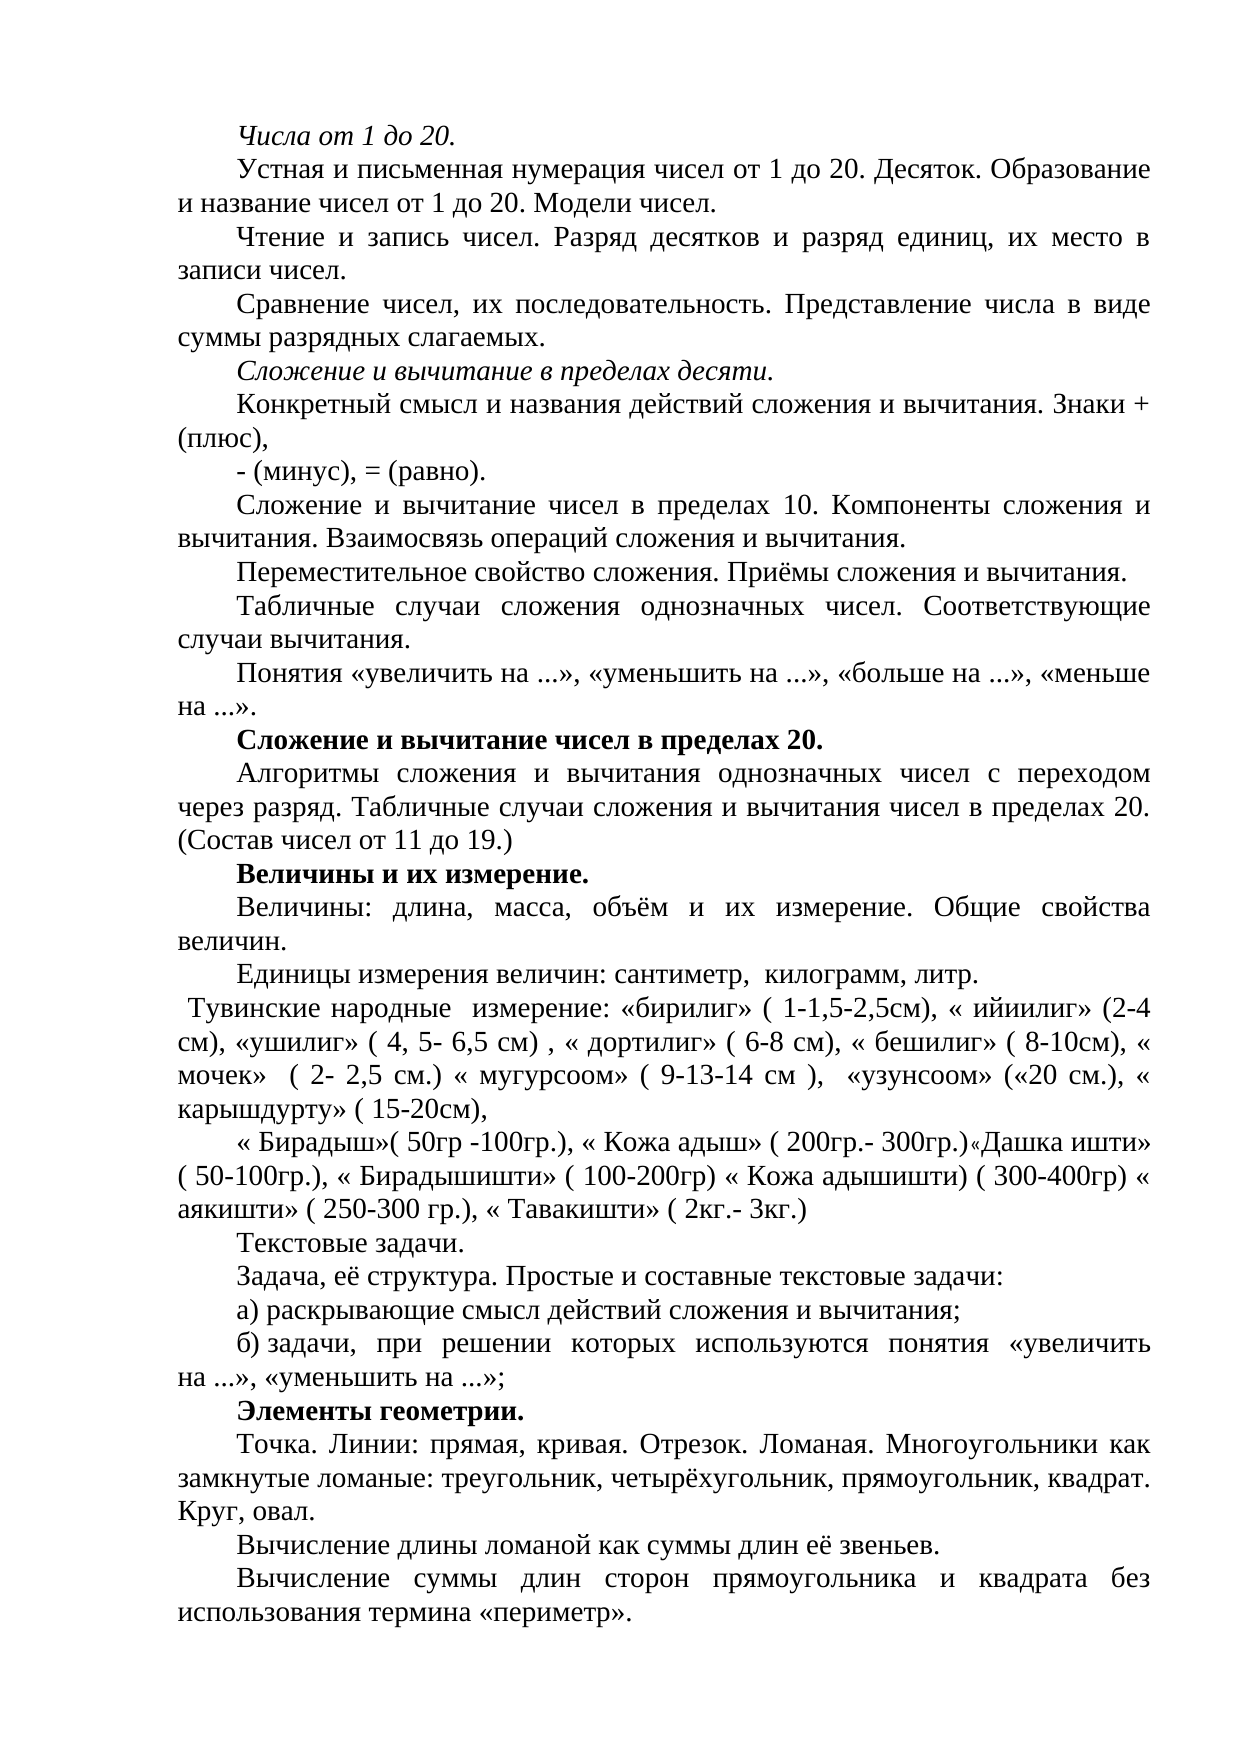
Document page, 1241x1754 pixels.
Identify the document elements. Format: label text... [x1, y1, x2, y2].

text Величины: длина, масса, объём и их измерение. Общие свойства величин. [177, 889, 1152, 957]
text Вычисление суммы длин сторон прямоугольника и квадрата без использования термина «периметр». [177, 1560, 1152, 1627]
text Текстовые задачи. [177, 1225, 1152, 1258]
text Чтение и запись чисел. Разряд десятков и разряд единиц, их место в записи чисел. [177, 219, 1152, 286]
text Сравнение чисел, их последовательность. Представление числа в виде суммы разрядных слагаемых. [177, 286, 1152, 353]
text Точка. Линии: прямая, кривая. Отрезок. Ломаная. Многоугольники как замкнутые ломаные: треугольник, четырёхугольник, прямоугольник, квадрат. Круг, овал. [177, 1426, 1152, 1527]
text Задача, её структура. Простые и составные текстовые задачи: [177, 1258, 1152, 1292]
text - (минус), = (равно). [177, 453, 1152, 487]
text Тувинские народные измерение: «бирилиг» ( 1-1,5-2,5см), « ийиилиг» (2-4 см), «ушилиг» ( 4, 5- 6,5 см) , « дортилиг» ( 6-8 см), « бешилиг» ( 8-10см), « мочек» ( 2- 2,5 см.) « мугурсоом» ( 9-13-14 см ), «узунсоом» («20 см.), « карышдурту» ( 15-20см), [177, 990, 1152, 1124]
text Единицы измерения величин: сантиметр, килограмм, литр. [177, 957, 1152, 990]
text Сложение и вычитание чисел в пределах 10. Компоненты сложения и вычитания. Взаимосвязь операций сложения и вычитания. [177, 487, 1152, 554]
text Сложение и вычитание в пределах десяти. [177, 353, 1152, 386]
text б) задачи, при решении которых используются понятия «увеличить на ...», «уменьшить на ...»; [177, 1326, 1152, 1393]
text Элементы геометрии. [177, 1393, 1152, 1426]
text Табличные случаи сложения однозначных чисел. Соответствующие случаи вычитания. [177, 588, 1152, 655]
text а) раскрывающие смысл действий сложения и вычитания; [177, 1292, 1152, 1326]
text Устная и письменная нумерация чисел от 1 до 20. Десяток. Образование и название чисел от 1 до 20. Модели чисел. [177, 152, 1152, 219]
text Числа от 1 до 20. [177, 118, 1152, 152]
text Алгоритмы сложения и вычитания однозначных чисел с переходом через разряд. Табличные случаи сложения и вычитания чисел в пределах 20. (Состав чисел от 11 до 19.) [177, 755, 1152, 856]
text Величины и их измерение. [177, 856, 1152, 889]
text Понятия «увеличить на ...», «уменьшить на ...», «больше на ...», «меньше на ...». [177, 655, 1152, 722]
text Вычисление длины ломаной как суммы длин её звеньев. [177, 1527, 1152, 1560]
text « Бирадыш»( 50гр -100гр.), « Кожа адыш» ( 200гр.- 300гр.)«Дашка ишти» ( 50-100гр.), « Бирадышишти» ( 100-200гр) « Кожа адышишти) ( 300-400гр) « аякишти» ( 250-300 гр.), « Тавакишти» ( 2кг.- 3кг.) [177, 1124, 1152, 1225]
text Переместительное свойство сложения. Приёмы сложения и вычитания. [177, 554, 1152, 588]
text Конкретный смысл и названия действий сложения и вычитания. Знаки + (плюс), [177, 386, 1152, 453]
text Сложение и вычитание чисел в пределах 20. [177, 722, 1152, 755]
